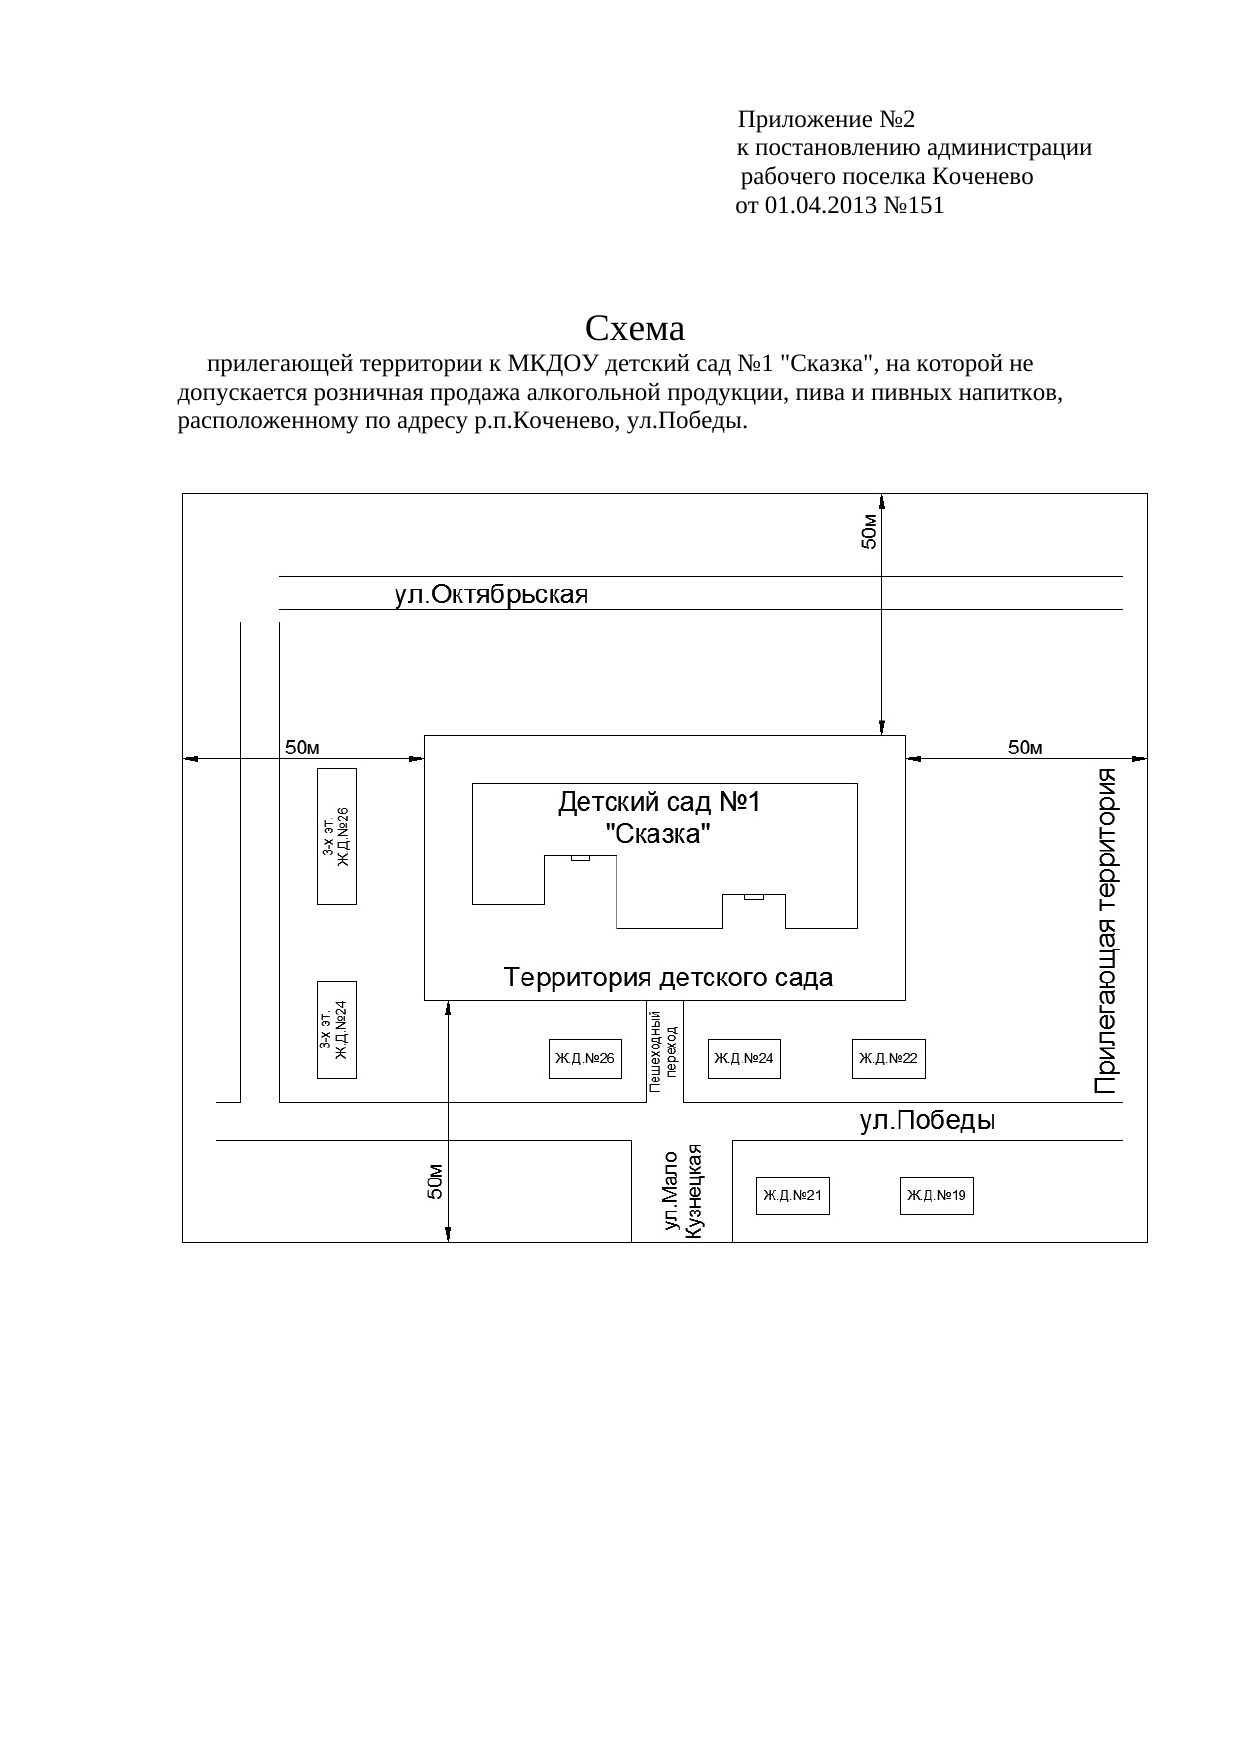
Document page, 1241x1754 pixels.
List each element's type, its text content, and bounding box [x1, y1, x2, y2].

picture [177, 491, 1151, 1244]
text Схема [177, 305, 1092, 348]
text рабочего поселка Коченево [177, 161, 1033, 190]
text к постановлению администрации [177, 132, 1092, 161]
text Приложение №2 [177, 104, 915, 132]
text от 01.04.2013 №151 [177, 190, 945, 219]
text прилегающей территории к МКДОУ детский сад №1 "Сказка", на которой не допускается розничная продажа алкогольной продукции, пива и пивных напитков, расположенному по адресу р.п.Коченево, ул.Победы. [177, 348, 1092, 434]
